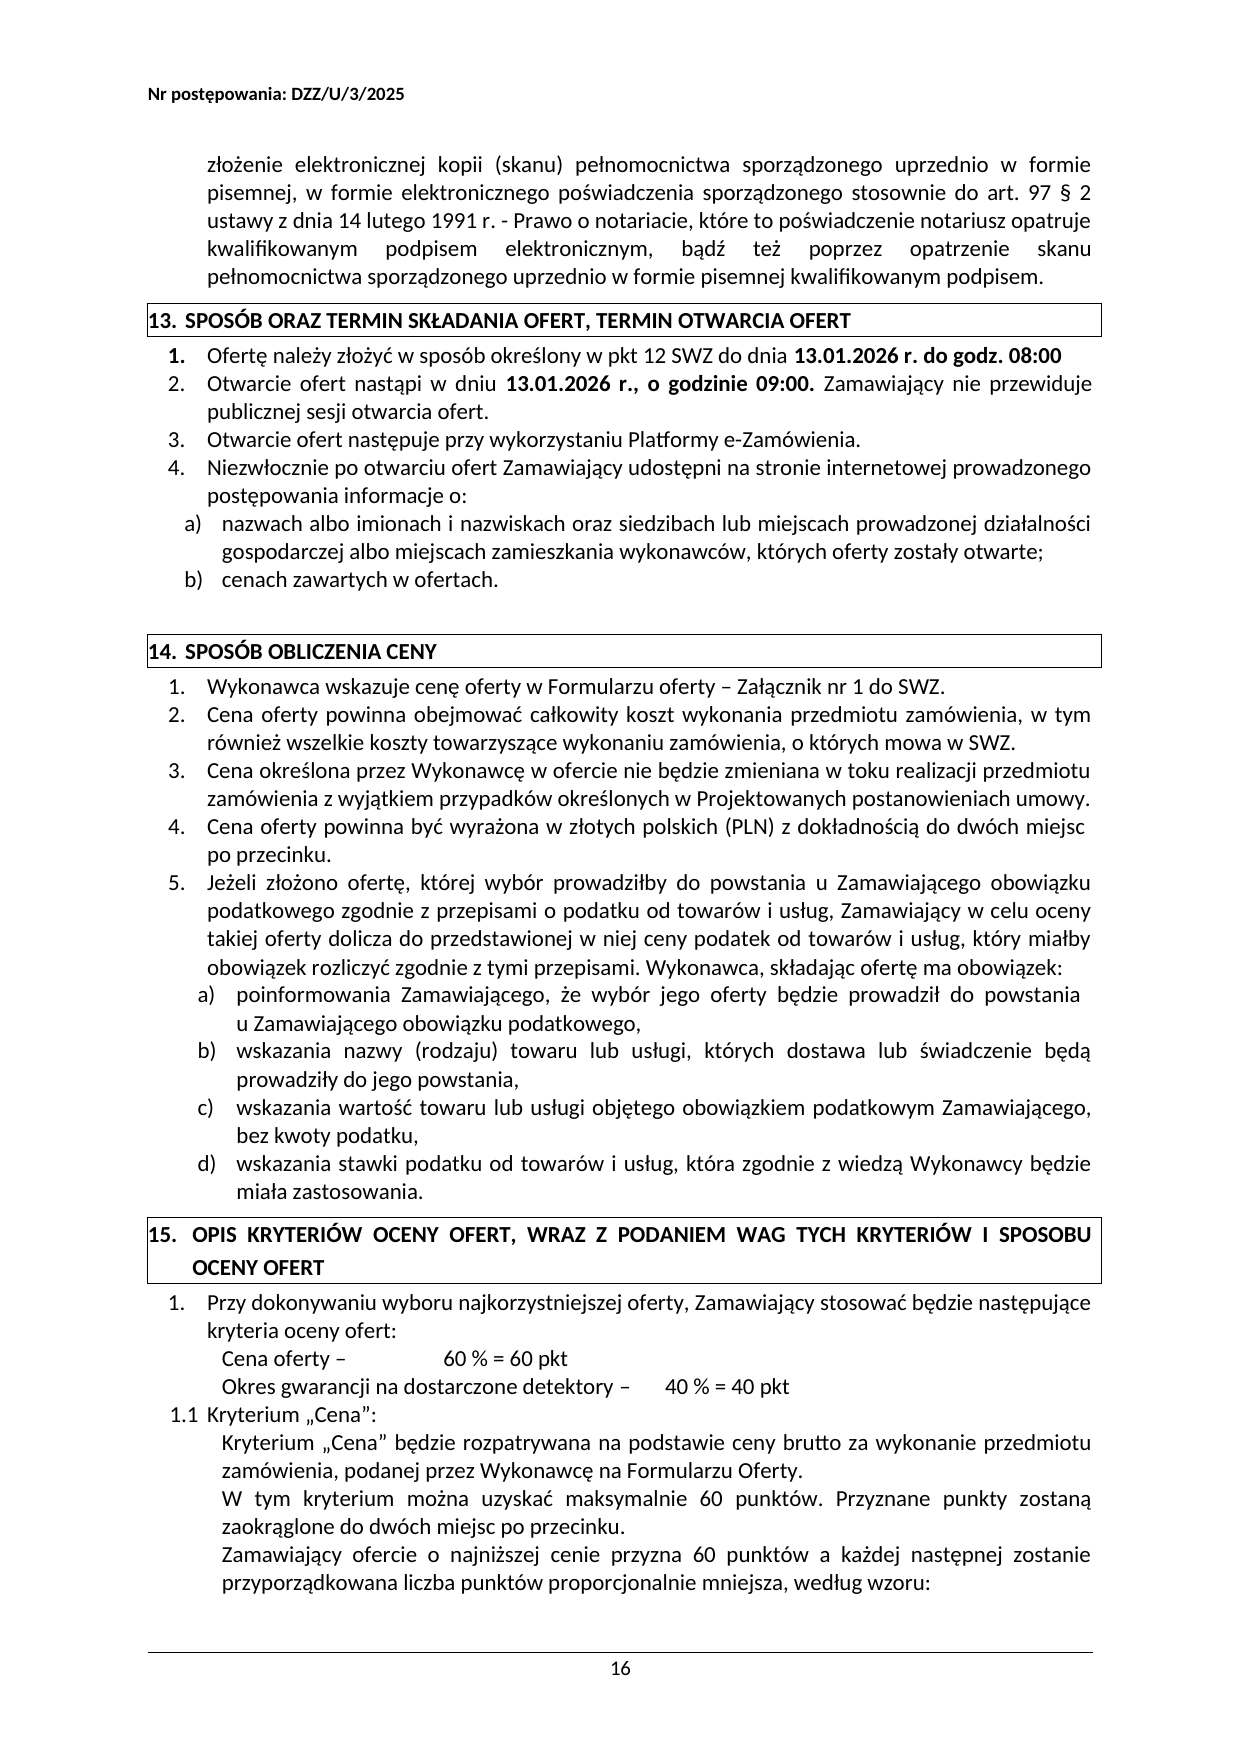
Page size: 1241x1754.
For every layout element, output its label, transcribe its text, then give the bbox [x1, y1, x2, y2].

list OPIS KRYTERIÓW OCENY OFERT, WRAZ Z PODANIEM WAG TYCH KRYTERIÓW I SPOSOBU OCENY OFERT [148, 1218, 1101, 1283]
list Otwarcie ofert następuje przy wykorzystaniu Platformy e-Zamówienia. [168, 425, 1093, 453]
list SPOSÓB OBLICZENIA CENY [148, 635, 1101, 667]
list Jeżeli złożono ofertę, której wybór prowadziłby do powstania u Zamawiającego obowiązku podatkowego zgodnie z przepisami o podatku od towarów i usług, Zamawiający w celu oceny takiej oferty dolicza do przedstawionej w niej ceny podatek od towarów i usług, który miałby obowiązek rozliczyć zgodnie z tymi przepisami. Wykonawca, składając ofertę ma obowiązek: [168, 868, 1093, 981]
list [169, 150, 1093, 290]
text Okres gwarancji na dostarczone detektory – 40 % = 40 pkt [222, 1372, 1093, 1400]
list wskazania nazwy (rodzaju) towaru lub usługi, których dostawa lub świadczenie będą prowadziły do jego powstania, [197, 1037, 1093, 1093]
list cenach zawartych w ofertach. [184, 565, 1093, 593]
text Kryterium „Cena” będzie rozpatrywana na podstawie ceny brutto za wykonanie przedmiotu zamówienia, podanej przez Wykonawcę na Formularzu Oferty. [222, 1428, 1093, 1484]
list Cena oferty powinna obejmować całkowity koszt wykonania przedmiotu zamówienia, w tym również wszelkie koszty towarzyszące wykonaniu zamówienia, o których mowa w SWZ. [168, 700, 1093, 756]
text Cena oferty – 60 % = 60 pkt [222, 1344, 1093, 1372]
text Zamawiający ofercie o najniższej cenie przyzna 60 punktów a każdej następnej zostanie przyporządkowana liczba punktów proporcjonalnie mniejsza, według wzoru: [222, 1540, 1093, 1596]
list Cena oferty powinna być wyrażona w złotych polskich (PLN) z dokładnością do dwóch miejsc po przecinku. [168, 812, 1093, 868]
list Cena określona przez Wykonawcę w ofercie nie będzie zmieniana w toku realizacji przedmiotu zamówienia z wyjątkiem przypadków określonych w Projektowanych postanowieniach umowy. [168, 756, 1093, 812]
list Niezwłocznie po otwarciu ofert Zamawiający udostępni na stronie internetowej prowadzonego postępowania informacje o: [168, 453, 1093, 509]
list Przy dokonywaniu wyboru najkorzystniejszej oferty, Zamawiający stosować będzie następujące kryteria oceny ofert: [168, 1288, 1093, 1344]
list nazwach albo imionach i nazwiskach oraz siedzibach lub miejscach prowadzonej działalności gospodarczej albo miejscach zamieszkania wykonawców, których oferty zostały otwarte; [184, 509, 1093, 565]
list poinformowania Zamawiającego, że wybór jego oferty będzie prowadził do powstania u Zamawiającego obowiązku podatkowego, [197, 981, 1093, 1037]
list Otwarcie ofert nastąpi w dniu 13.01.2026 r., o godzinie 09:00. Zamawiający nie przewiduje publicznej sesji otwarcia ofert. [168, 369, 1093, 425]
list Kryterium „Cena”: [169, 1400, 1093, 1428]
list Ofertę należy złożyć w sposób określony w pkt 12 SWZ do dnia 13.01.2026 r. do godz. 08:00 [168, 341, 1093, 369]
list Wykonawca wskazuje cenę oferty w Formularzu oferty – Załącznik nr 1 do SWZ. [168, 672, 1093, 700]
list wskazania wartość towaru lub usługi objętego obowiązkiem podatkowym Zamawiającego, bez kwoty podatku, [197, 1093, 1093, 1149]
list wskazania stawki podatku od towarów i usług, która zgodnie z wiedzą Wykonawcy będzie miała zastosowania. [197, 1149, 1093, 1205]
list SPOSÓB ORAZ TERMIN SKŁADANIA OFERT, TERMIN OTWARCIA OFERT [148, 304, 1101, 336]
text W tym kryterium można uzyskać maksymalnie 60 punktów. Przyznane punkty zostaną zaokrąglone do dwóch miejsc po przecinku. [222, 1484, 1093, 1540]
